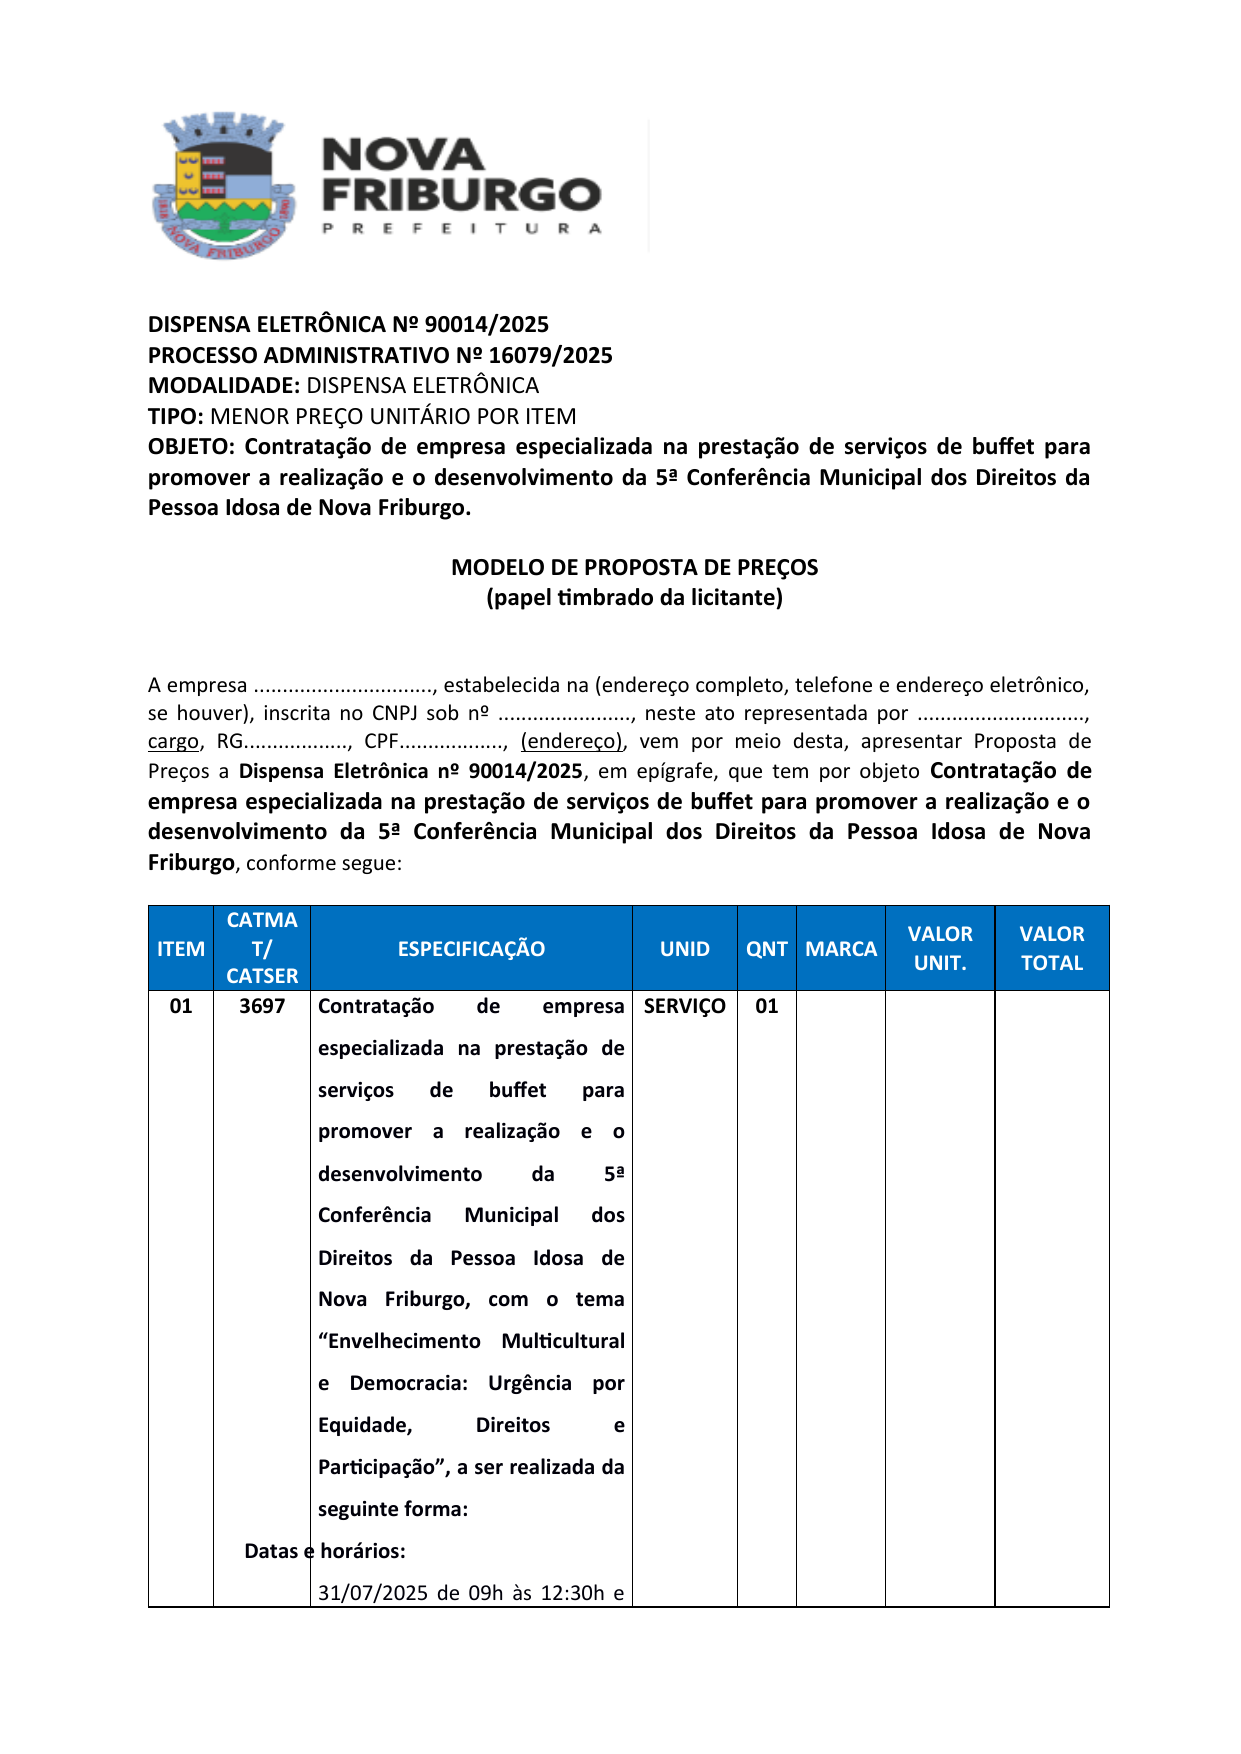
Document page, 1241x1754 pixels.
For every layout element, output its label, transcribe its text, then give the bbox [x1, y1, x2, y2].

table_header ESPECIFICAÇÃO [311, 906, 632, 990]
table_header ITEM [149, 906, 213, 990]
text (papel timbrado da licitante) [177, 581, 1092, 612]
table_header QNT [738, 906, 796, 990]
text MODELO DE PROPOSTA DE PREÇOS [177, 551, 1092, 581]
text PROCESSO ADMINISTRATIVO Nº 16079/2025 [148, 339, 1092, 369]
text MODALIDADE: DISPENSA ELETRÔNICA [148, 369, 1092, 400]
text TIPO: MENOR PREÇO UNITÁRIO POR ITEM [148, 400, 1092, 431]
text A empresa ..............................., estabelecida na (endereço completo, telefone e endereço eletrônico, se houver), inscrita no CNPJ sob nº ......................., neste ato representada por ............................., cargo, RG.................., CPF.................., (endereço), vem por meio desta, apresentar Proposta de Preços a Dispensa Eletrônica nº 90014/2025, em epígrafe, que tem por objeto Contratação de empresa especializada na prestação de serviços de buffet para promover a realização e o desenvolvimento da 5ª Conferência Municipal dos Direitos da Pessoa Idosa de Nova Friburgo, conforme segue: [148, 670, 1092, 877]
table_header MARCA [797, 906, 885, 990]
table_header VALOR UNIT. [886, 906, 994, 990]
table_cell [996, 991, 1109, 1606]
table_header UNID [633, 906, 737, 990]
text DISPENSA ELETRÔNICA Nº 90014/2025 [148, 308, 1092, 339]
table_cell 01 [149, 991, 213, 1606]
table_cell SERVIÇO [633, 991, 737, 1606]
table_cell 01 [738, 991, 796, 1606]
table_header CATMAT/CATSER [214, 906, 310, 990]
text OBJETO: Contratação de empresa especializada na prestação de serviços de buffet para promover a realização e o desenvolvimento da 5ª Conferência Municipal dos Direitos da Pessoa Idosa de Nova Friburgo. [148, 431, 1092, 522]
table_header VALOR TOTAL [996, 906, 1109, 990]
table_cell 3697 [214, 991, 310, 1606]
table_cell [886, 991, 994, 1606]
picture [147, 95, 650, 277]
table_cell [797, 991, 885, 1606]
